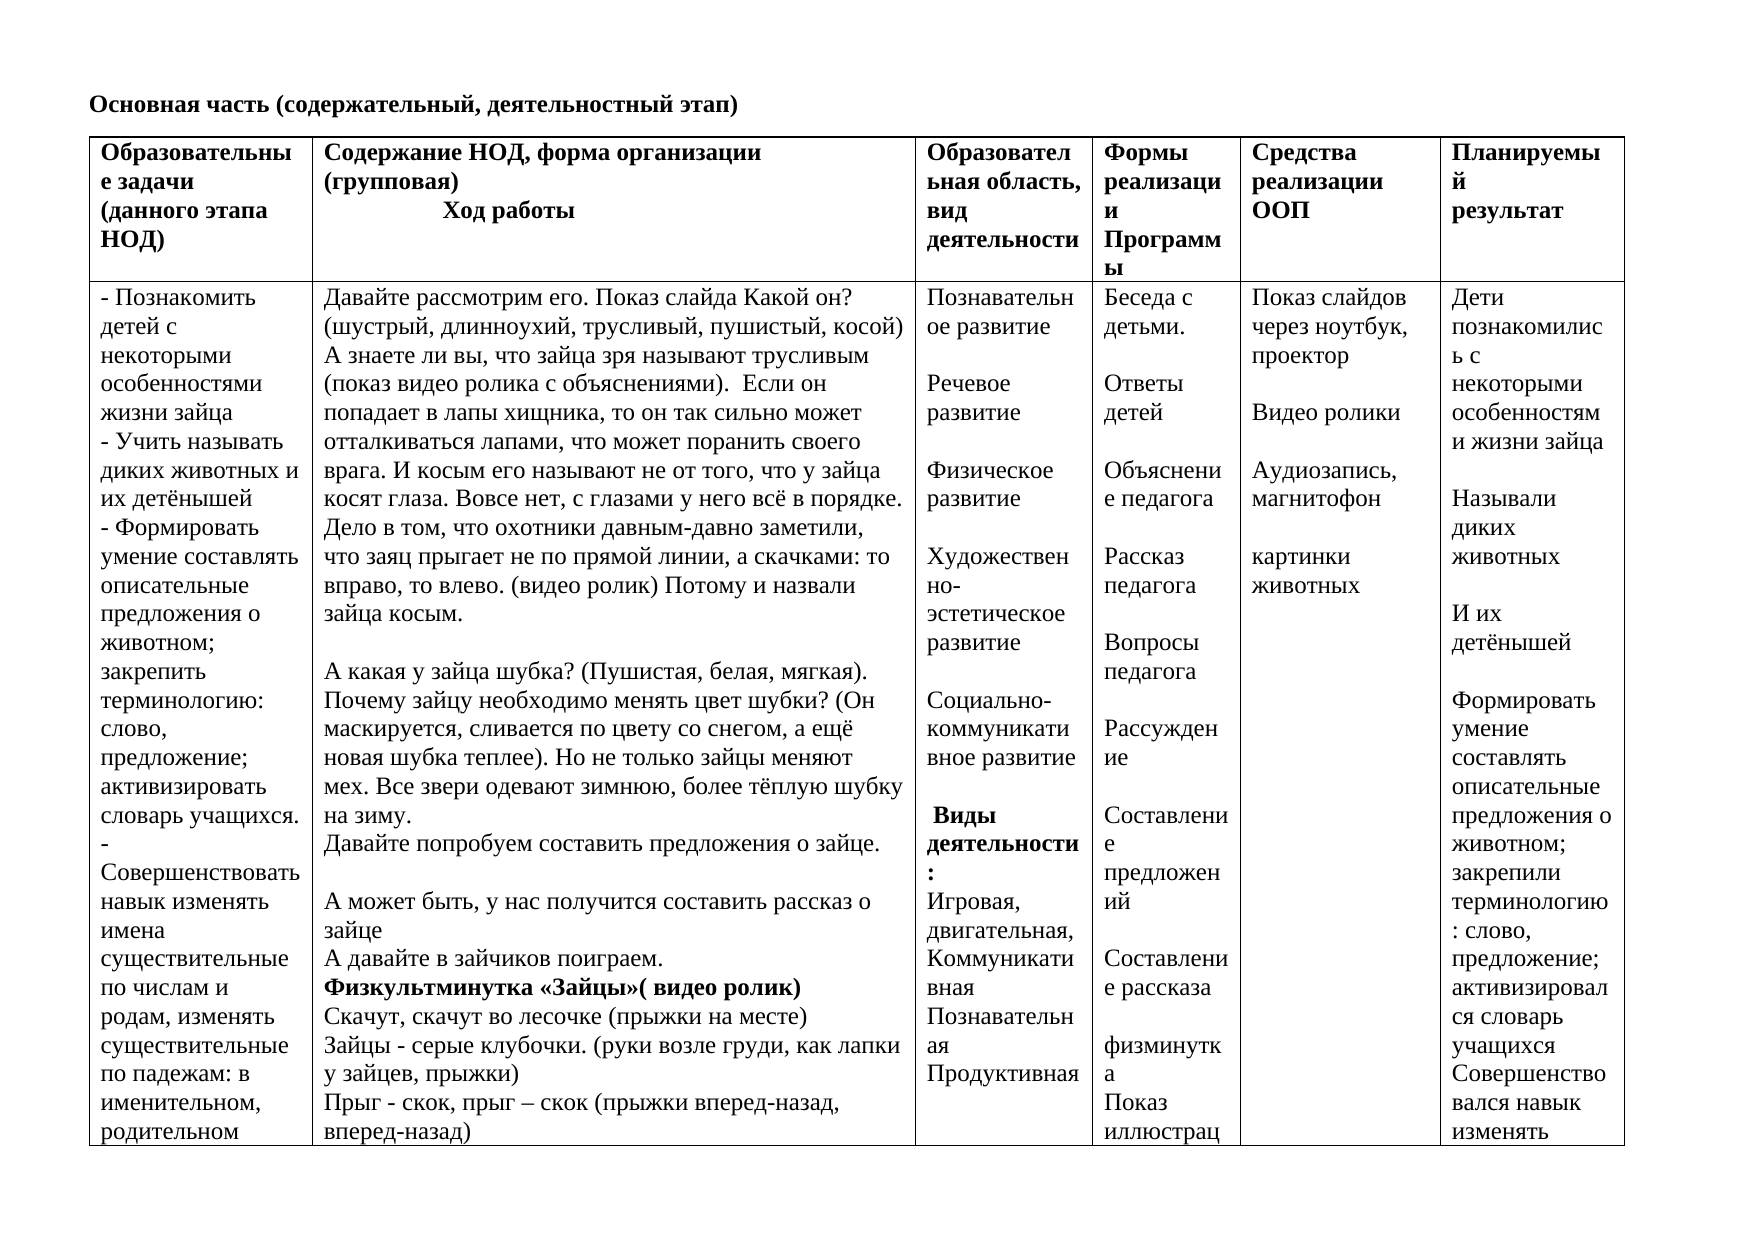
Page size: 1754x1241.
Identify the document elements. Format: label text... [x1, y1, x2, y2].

table_header Формы реализации Программы [1093, 138, 1240, 281]
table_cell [1241, 282, 1440, 1145]
table_header Планируемый результат [1441, 138, 1624, 281]
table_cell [1093, 282, 1240, 1145]
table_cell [313, 282, 915, 1145]
table_header Образовательная область, вид деятельности [916, 138, 1092, 281]
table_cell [90, 282, 312, 1145]
table_header Содержание НОД, форма организации (групповая) Ход работы [313, 138, 915, 281]
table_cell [916, 282, 1092, 1145]
table_header Средства реализации ООП [1241, 138, 1440, 281]
text Основная часть (содержательный, деятельностный этап) [89, 89, 1665, 117]
table_header Образовательные задачи (данного этапа НОД) [90, 138, 312, 281]
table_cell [1441, 282, 1624, 1145]
